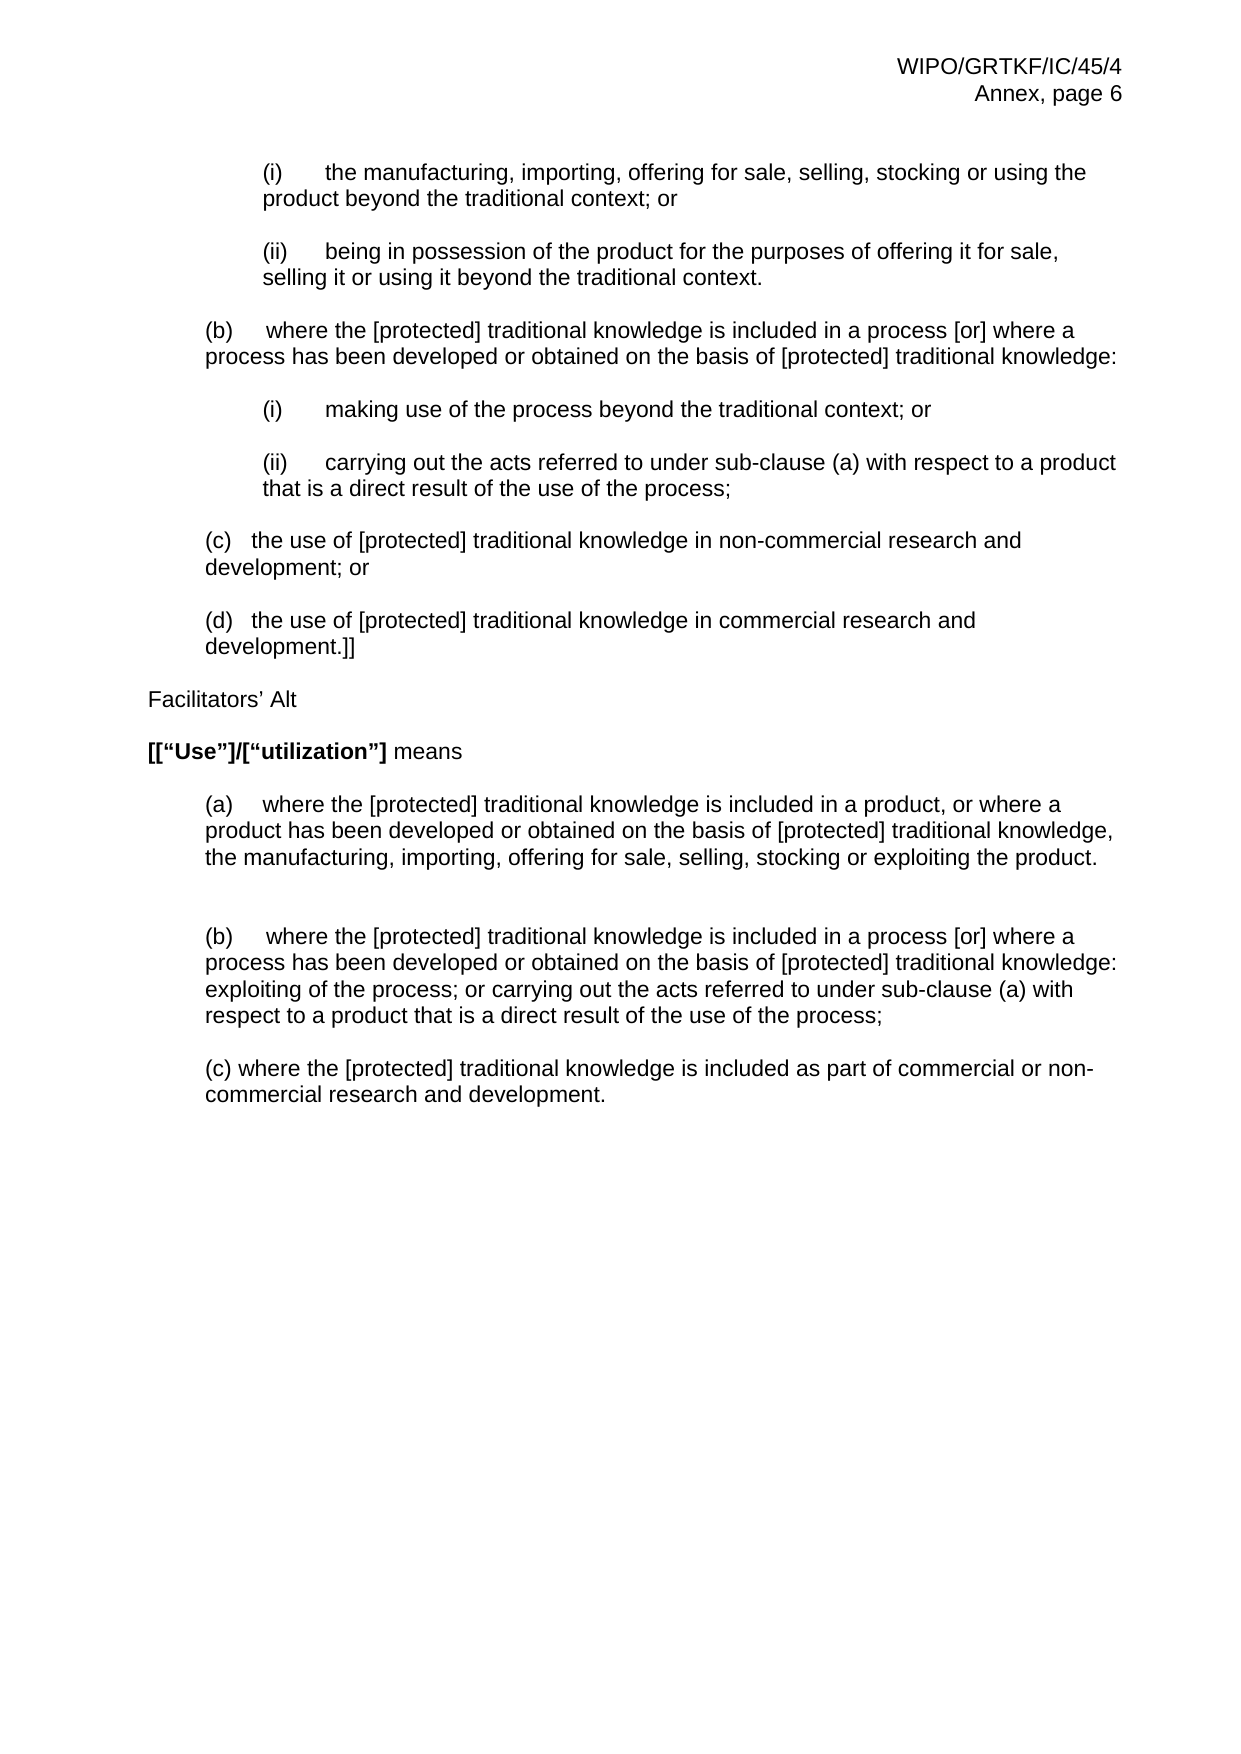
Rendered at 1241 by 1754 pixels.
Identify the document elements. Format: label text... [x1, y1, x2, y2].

text [[“Use”]/[“utilization”] means [148, 738, 1122, 765]
text Facilitators’ Alt [148, 686, 1122, 712]
text (c) where the [protected] traditional knowledge is included as part of commercial or non-commercial research and development. [205, 1054, 1122, 1107]
text (ii) being in possession of the product for the purposes of offering it for sale, selling it or using it beyond the traditional context. [262, 238, 1122, 290]
text (c) the use of [protected] traditional knowledge in non-commercial research and development; or [205, 527, 1122, 580]
text (a) where the [protected] traditional knowledge is included in a product, or where a product has been developed or obtained on the basis of [protected] traditional knowledge, the manufacturing, importing, offering for sale, selling, stocking or exploiting the product. [205, 791, 1122, 870]
text (b) where the [protected] traditional knowledge is included in a process [or] where a process has been developed or obtained on the basis of [protected] traditional knowledge: [205, 317, 1122, 369]
text (b) where the [protected] traditional knowledge is included in a process [or] where a process has been developed or obtained on the basis of [protected] traditional knowledge: exploiting of the process; or carrying out the acts referred to under sub-clause (a) with respect to a product that is a direct result of the use of the process; [205, 923, 1122, 1028]
text (ii) carrying out the acts referred to under sub-clause (a) with respect to a product that is a direct result of the use of the process; [262, 448, 1122, 501]
text (i) the manufacturing, importing, offering for sale, selling, stocking or using the product beyond the traditional context; or [262, 158, 1122, 211]
text (i) making use of the process beyond the traditional context; or [262, 396, 1122, 422]
text (d) the use of [protected] traditional knowledge in commercial research and development.]] [205, 607, 1122, 659]
